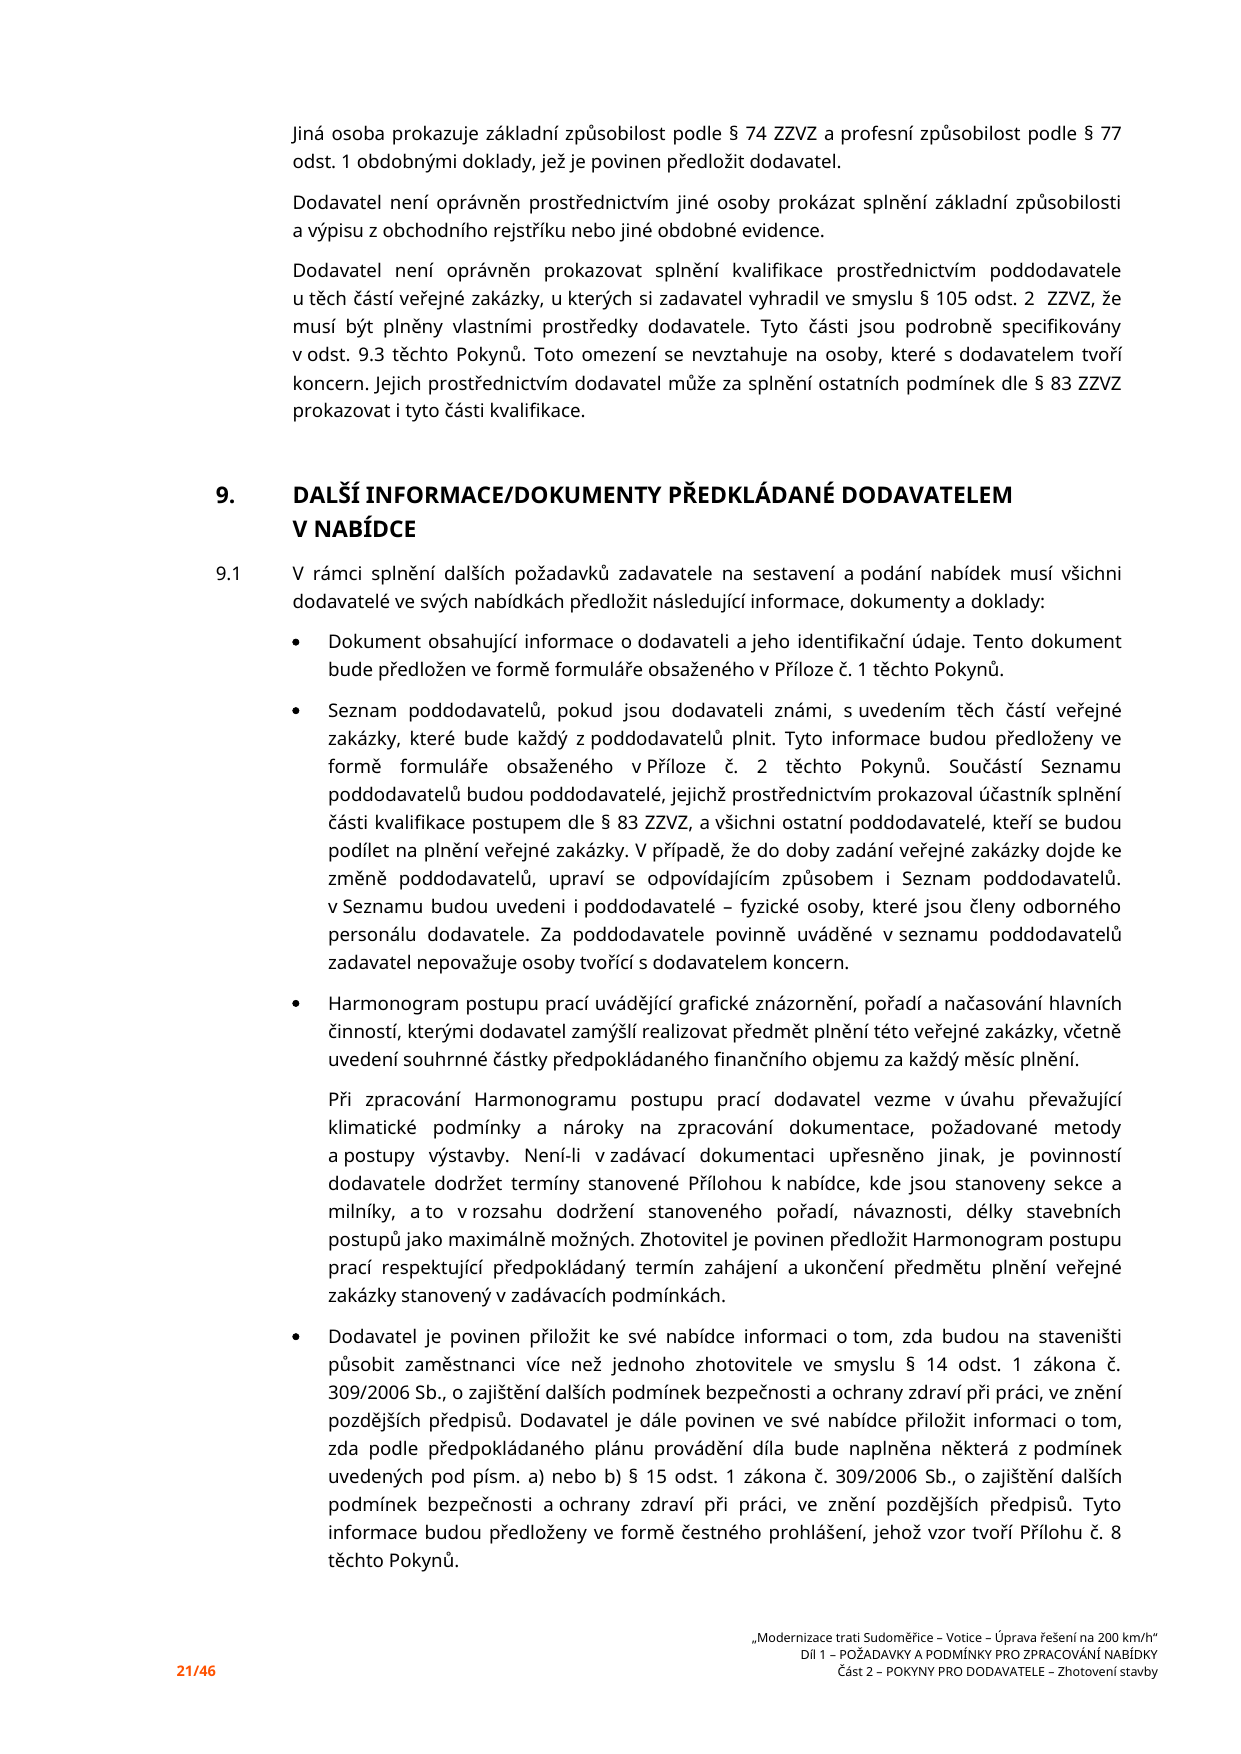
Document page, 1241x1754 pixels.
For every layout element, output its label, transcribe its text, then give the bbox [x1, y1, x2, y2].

text Dodavatel je povinen přiložit ke své nabídce informaci o tom, zda budou na staveništi působit zaměstnanci více než jednoho zhotovitele ve smyslu § 14 odst. 1 zákona č. 309/2006 Sb., o zajištění dalších podmínek bezpečnosti a ochrany zdraví při práci, ve znění pozdějších předpisů. Dodavatel je dále povinen ve své nabídce přiložit informaci o tom, zda podle předpokládaného plánu provádění díla bude naplněna některá z podmínek uvedených pod písm. a) nebo b) § 15 odst. 1 zákona č. 309/2006 Sb., o zajištění dalších podmínek bezpečnosti a ochrany zdraví při práci, ve znění pozdějších předpisů. Tyto informace budou předloženy ve formě čestného prohlášení, jehož vzor tvoří Přílohu č. 8 těchto Pokynů. [292, 1323, 1122, 1573]
text Dodavatel není oprávněn prostřednictvím jiné osoby prokázat splnění základní způsobilosti a výpisu z obchodního rejstříku nebo jiné obdobné evidence. [292, 189, 1122, 243]
text V rámci splnění dalších požadavků zadavatele na sestavení a podání nabídek musí všichni dodavatelé ve svých nabídkách předložit následující informace, dokumenty a doklady: [216, 560, 1122, 614]
text Jiná osoba prokazuje základní způsobilost podle § 74 ZZVZ a profesní způsobilost podle § 77 odst. 1 obdobnými doklady, jež je povinen předložit dodavatel. [292, 121, 1122, 174]
text Dodavatel není oprávněn prokazovat splnění kvalifikace prostřednictvím poddodavatele u těch částí veřejné zakázky, u kterých si zadavatel vyhradil ve smyslu § 105 odst. 2 ZZVZ, že musí být plněny vlastními prostředky dodavatele. Tyto části jsou podrobně specifikovány v odst. 9.3 těchto Pokynů. Toto omezení se nevztahuje na osoby, které s dodavatelem tvoří koncern. Jejich prostřednictvím dodavatel může za splnění ostatních podmínek dle § 83 ZZVZ prokazovat i tyto části kvalifikace. [292, 258, 1122, 423]
text DALŠÍ INFORMACE/DOKUMENTY PŘEDKLÁDANÉ DODAVATELEM v NABÍDCE [216, 479, 1122, 544]
text Dokument obsahující informace o dodavateli a jeho identifikační údaje. Tento dokument bude předložen ve formě formuláře obsaženého v Příloze č. 1 těchto Pokynů. [292, 629, 1122, 682]
text Harmonogram postupu prací uvádějící grafické znázornění, pořadí a načasování hlavních činností, kterými dodavatel zamýšlí realizovat předmět plnění této veřejné zakázky, včetně uvedení souhrnné částky předpokládaného finančního objemu za každý měsíc plnění. [292, 990, 1122, 1071]
text Seznam poddodavatelů, pokud jsou dodavateli známi, s uvedením těch částí veřejné zakázky, které bude každý z poddodavatelů plnit. Tyto informace budou předloženy ve formě formuláře obsaženého v Příloze č. 2 těchto Pokynů. Součástí Seznamu poddodavatelů budou poddodavatelé, jejichž prostřednictvím prokazoval účastník splnění části kvalifikace postupem dle § 83 ZZVZ, a všichni ostatní poddodavatelé, kteří se budou podílet na plnění veřejné zakázky. V případě, že do doby zadání veřejné zakázky dojde ke změně poddodavatelů, upraví se odpovídajícím způsobem i Seznam poddodavatelů. v Seznamu budou uvedeni i poddodavatelé – fyzické osoby, které jsou členy odborného personálu dodavatele. Za poddodavatele povinně uváděné v seznamu poddodavatelů zadavatel nepovažuje osoby tvořící s dodavatelem koncern. [292, 697, 1122, 975]
text Při zpracování Harmonogramu postupu prací dodavatel vezme v úvahu převažující klimatické podmínky a nároky na zpracování dokumentace, požadované metody a postupy výstavby. Není-li v zadávací dokumentaci upřesněno jinak, je povinností dodavatele dodržet termíny stanovené Přílohou k nabídce, kde jsou stanoveny sekce a milníky, a to v rozsahu dodržení stanoveného pořadí, návaznosti, délky stavebních postupů jako maximálně možných. Zhotovitel je povinen předložit Harmonogram postupu prací respektující předpokládaný termín zahájení a ukončení předmětu plnění veřejné zakázky stanovený v zadávacích podmínkách. [328, 1086, 1122, 1308]
